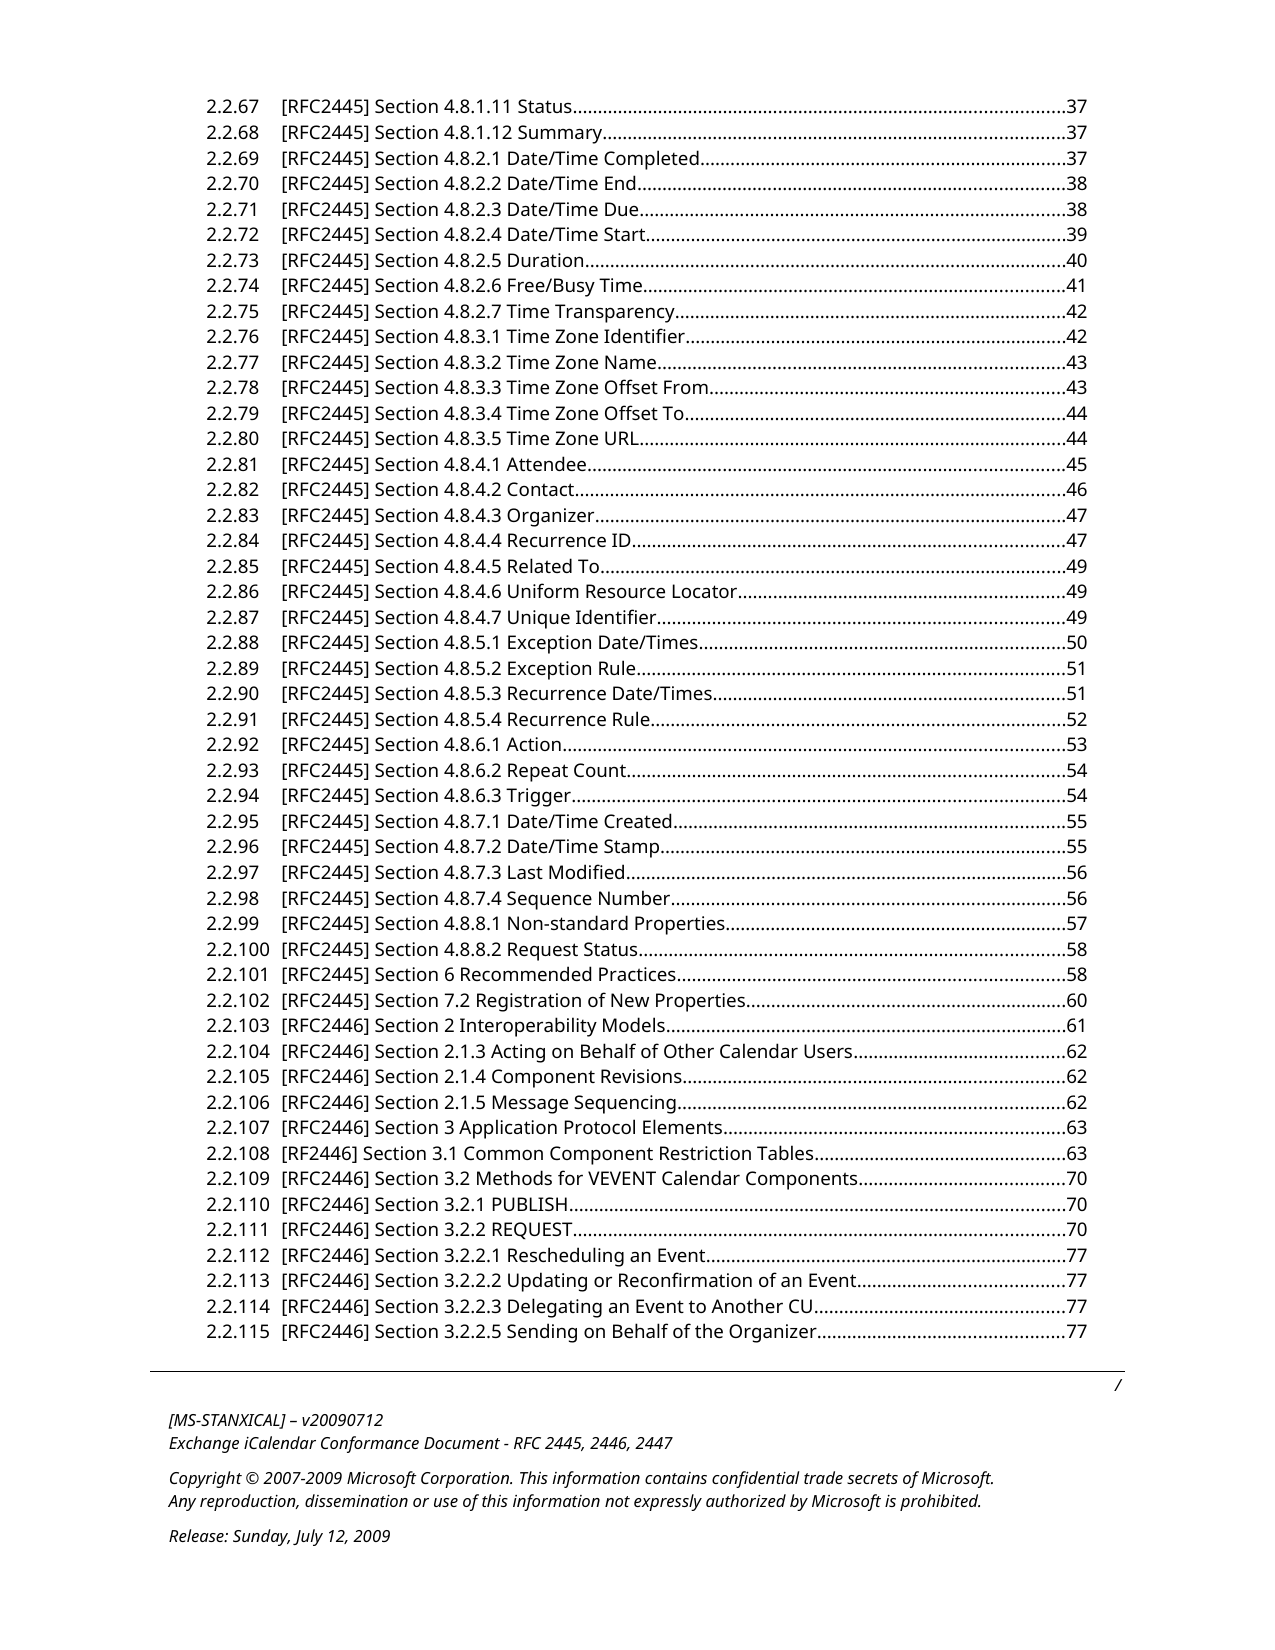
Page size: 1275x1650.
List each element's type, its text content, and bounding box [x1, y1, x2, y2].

text 2.2.75 [RFC2445] Section 4.8.2.7 Time Transparency 42 [206, 298, 1078, 323]
text 2.2.102 [RFC2445] Section 7.2 Registration of New Properties 60 [206, 987, 1078, 1012]
text 2.2.88 [RFC2445] Section 4.8.5.1 Exception Date/Times 50 [206, 630, 1078, 655]
text 2.2.80 [RFC2445] Section 4.8.3.5 Time Zone URL 44 [206, 426, 1078, 451]
text 2.2.69 [RFC2445] Section 4.8.2.1 Date/Time Completed 37 [206, 145, 1078, 170]
text 2.2.90 [RFC2445] Section 4.8.5.3 Recurrence Date/Times 51 [206, 681, 1078, 706]
text 2.2.71 [RFC2445] Section 4.8.2.3 Date/Time Due 38 [206, 196, 1078, 221]
text 2.2.91 [RFC2445] Section 4.8.5.4 Recurrence Rule 52 [206, 706, 1078, 732]
text 2.2.72 [RFC2445] Section 4.8.2.4 Date/Time Start 39 [206, 221, 1078, 247]
text 2.2.78 [RFC2445] Section 4.8.3.3 Time Zone Offset From 43 [206, 374, 1078, 400]
text 2.2.112 [RFC2446] Section 3.2.2.1 Rescheduling an Event 77 [206, 1242, 1078, 1268]
text 2.2.108 [RF2446] Section 3.1 Common Component Restriction Tables 63 [206, 1140, 1078, 1166]
text 2.2.111 [RFC2446] Section 3.2.2 REQUEST 70 [206, 1217, 1078, 1242]
text 2.2.98 [RFC2445] Section 4.8.7.4 Sequence Number 56 [206, 885, 1078, 910]
text 2.2.106 [RFC2446] Section 2.1.5 Message Sequencing 62 [206, 1089, 1078, 1114]
text 2.2.82 [RFC2445] Section 4.8.4.2 Contact 46 [206, 477, 1078, 502]
text 2.2.101 [RFC2445] Section 6 Recommended Practices 58 [206, 961, 1078, 987]
text 2.2.93 [RFC2445] Section 4.8.6.2 Repeat Count 54 [206, 757, 1078, 783]
text 2.2.67 [RFC2445] Section 4.8.1.11 Status 37 [206, 94, 1078, 119]
text 2.2.96 [RFC2445] Section 4.8.7.2 Date/Time Stamp 55 [206, 834, 1078, 859]
text 2.2.83 [RFC2445] Section 4.8.4.3 Organizer 47 [206, 502, 1078, 528]
text 2.2.86 [RFC2445] Section 4.8.4.6 Uniform Resource Locator 49 [206, 579, 1078, 604]
text 2.2.109 [RFC2446] Section 3.2 Methods for VEVENT Calendar Components 70 [206, 1166, 1078, 1191]
text 2.2.92 [RFC2445] Section 4.8.6.1 Action 53 [206, 732, 1078, 757]
text 2.2.97 [RFC2445] Section 4.8.7.3 Last Modified 56 [206, 859, 1078, 885]
text 2.2.104 [RFC2446] Section 2.1.3 Acting on Behalf of Other Calendar Users 62 [206, 1038, 1078, 1063]
text 2.2.85 [RFC2445] Section 4.8.4.5 Related To 49 [206, 553, 1078, 579]
text 2.2.114 [RFC2446] Section 3.2.2.3 Delegating an Event to Another CU 77 [206, 1293, 1078, 1319]
text 2.2.70 [RFC2445] Section 4.8.2.2 Date/Time End 38 [206, 170, 1078, 196]
text 2.2.74 [RFC2445] Section 4.8.2.6 Free/Busy Time 41 [206, 272, 1078, 298]
text 2.2.113 [RFC2446] Section 3.2.2.2 Updating or Reconfirmation of an Event 77 [206, 1268, 1078, 1293]
text 2.2.99 [RFC2445] Section 4.8.8.1 Non-standard Properties 57 [206, 910, 1078, 936]
text 2.2.81 [RFC2445] Section 4.8.4.1 Attendee 45 [206, 451, 1078, 477]
text 2.2.100 [RFC2445] Section 4.8.8.2 Request Status 58 [206, 936, 1078, 961]
text 2.2.115 [RFC2446] Section 3.2.2.5 Sending on Behalf of the Organizer 77 [206, 1319, 1078, 1344]
text 2.2.73 [RFC2445] Section 4.8.2.5 Duration 40 [206, 247, 1078, 272]
text 2.2.89 [RFC2445] Section 4.8.5.2 Exception Rule 51 [206, 655, 1078, 681]
text 2.2.105 [RFC2446] Section 2.1.4 Component Revisions 62 [206, 1063, 1078, 1089]
text 2.2.84 [RFC2445] Section 4.8.4.4 Recurrence ID 47 [206, 528, 1078, 553]
text 2.2.87 [RFC2445] Section 4.8.4.7 Unique Identifier 49 [206, 604, 1078, 630]
text 2.2.77 [RFC2445] Section 4.8.3.2 Time Zone Name 43 [206, 349, 1078, 374]
text 2.2.110 [RFC2446] Section 3.2.1 PUBLISH 70 [206, 1191, 1078, 1217]
text 2.2.68 [RFC2445] Section 4.8.1.12 Summary 37 [206, 119, 1078, 145]
text 2.2.95 [RFC2445] Section 4.8.7.1 Date/Time Created 55 [206, 808, 1078, 834]
text 2.2.76 [RFC2445] Section 4.8.3.1 Time Zone Identifier 42 [206, 323, 1078, 349]
text 2.2.79 [RFC2445] Section 4.8.3.4 Time Zone Offset To 44 [206, 400, 1078, 426]
text 2.2.94 [RFC2445] Section 4.8.6.3 Trigger 54 [206, 783, 1078, 808]
text 2.2.103 [RFC2446] Section 2 Interoperability Models 61 [206, 1012, 1078, 1038]
text 2.2.107 [RFC2446] Section 3 Application Protocol Elements 63 [206, 1114, 1078, 1140]
